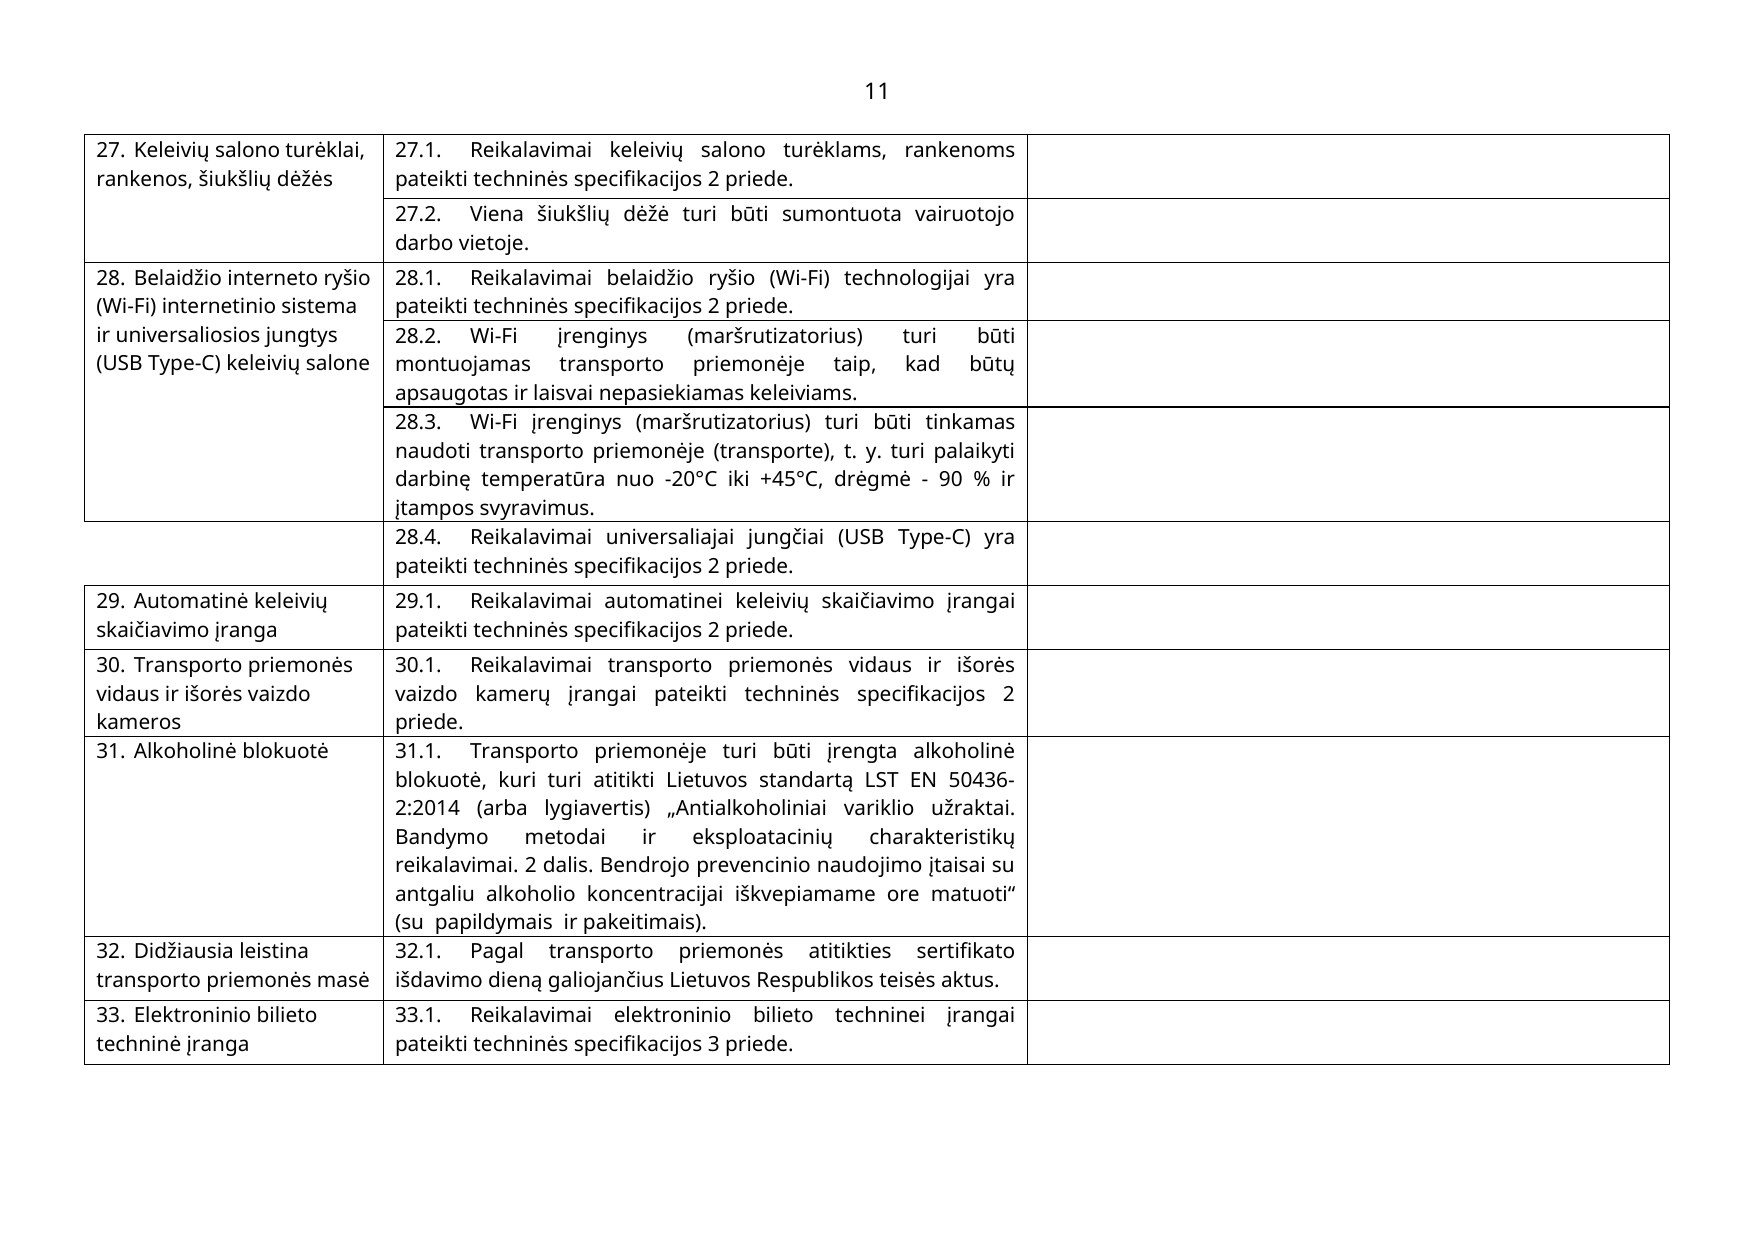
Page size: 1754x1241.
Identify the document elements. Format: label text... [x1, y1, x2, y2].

table_cell [1028, 737, 1669, 936]
table_cell Wi-Fi įrenginys (maršrutizatorius) turi būti tinkamas naudoti transporto priemonėje (transporte), t. y. turi palaikyti darbinę temperatūra nuo -20°C iki +45°C, drėgmė - 90 % ir įtampos svyravimus. [384, 408, 1027, 521]
table_cell [1028, 263, 1669, 320]
table_cell Reikalavimai automatinei keleivių skaičiavimo įrangai pateikti techninės specifikacijos 2 priede. [384, 586, 1027, 649]
table_cell Reikalavimai elektroninio bilieto techninei įrangai pateikti techninės specifikacijos 3 priede. [384, 1001, 1027, 1063]
table_cell [1028, 199, 1669, 262]
table_cell Keleivių salono turėklai, rankenos, šiukšlių dėžės [85, 135, 383, 262]
table_cell [1028, 650, 1669, 736]
table_cell [1028, 1001, 1669, 1063]
table_cell Elektroninio bilieto techninė įranga [85, 1001, 383, 1063]
table_cell Alkoholinė blokuotė [85, 737, 383, 936]
table_cell Reikalavimai universaliajai jungčiai (USB Type-C) yra pateikti techninės specifikacijos 2 priede. [384, 522, 1027, 585]
table_cell [1028, 522, 1669, 585]
table_cell [1028, 937, 1669, 999]
table_cell [1028, 586, 1669, 649]
table_cell Reikalavimai belaidžio ryšio (Wi-Fi) technologijai yra pateikti techninės specifikacijos 2 priede. [384, 263, 1027, 320]
table_cell Belaidžio interneto ryšio (Wi-Fi) internetinio sistema ir universaliosios jungtys (USB Type-C) keleivių salone [85, 263, 383, 521]
table_cell [1028, 135, 1669, 198]
table_cell Pagal transporto priemonės atitikties sertifikato išdavimo dieną galiojančius Lietuvos Respublikos teisės aktus. [384, 937, 1027, 999]
table_cell Automatinė keleivių skaičiavimo įranga [85, 586, 383, 649]
table_cell Didžiausia leistina transporto priemonės masė [85, 937, 383, 999]
table_cell Transporto priemonėje turi būti įrengta alkoholinė blokuotė, kuri turi atitikti Lietuvos standartą LST EN 50436- 2:2014 (arba lygiavertis) „Antialkoholiniai variklio užraktai. Bandymo metodai ir eksploatacinių charakteristikų reikalavimai. 2 dalis. Bendrojo prevencinio naudojimo įtaisai su antgaliu alkoholio koncentracijai iškvepiamame ore matuoti“ (su papildymais ir pakeitimais). [384, 737, 1027, 936]
table_cell Wi-Fi įrenginys (maršrutizatorius) turi būti montuojamas transporto priemonėje taip, kad būtų apsaugotas ir laisvai nepasiekiamas keleiviams. [384, 321, 1027, 406]
table_cell Reikalavimai transporto priemonės vidaus ir išorės vaizdo kamerų įrangai pateikti techninės specifikacijos 2 priede. [384, 650, 1027, 736]
table_cell [1028, 321, 1669, 406]
table_cell [1028, 408, 1669, 521]
table_cell Reikalavimai keleivių salono turėklams, rankenoms pateikti techninės specifikacijos 2 priede. [384, 135, 1027, 198]
table_cell Viena šiukšlių dėžė turi būti sumontuota vairuotojo darbo vietoje. [384, 199, 1027, 262]
table_cell Transporto priemonės vidaus ir išorės vaizdo kameros [85, 650, 383, 736]
